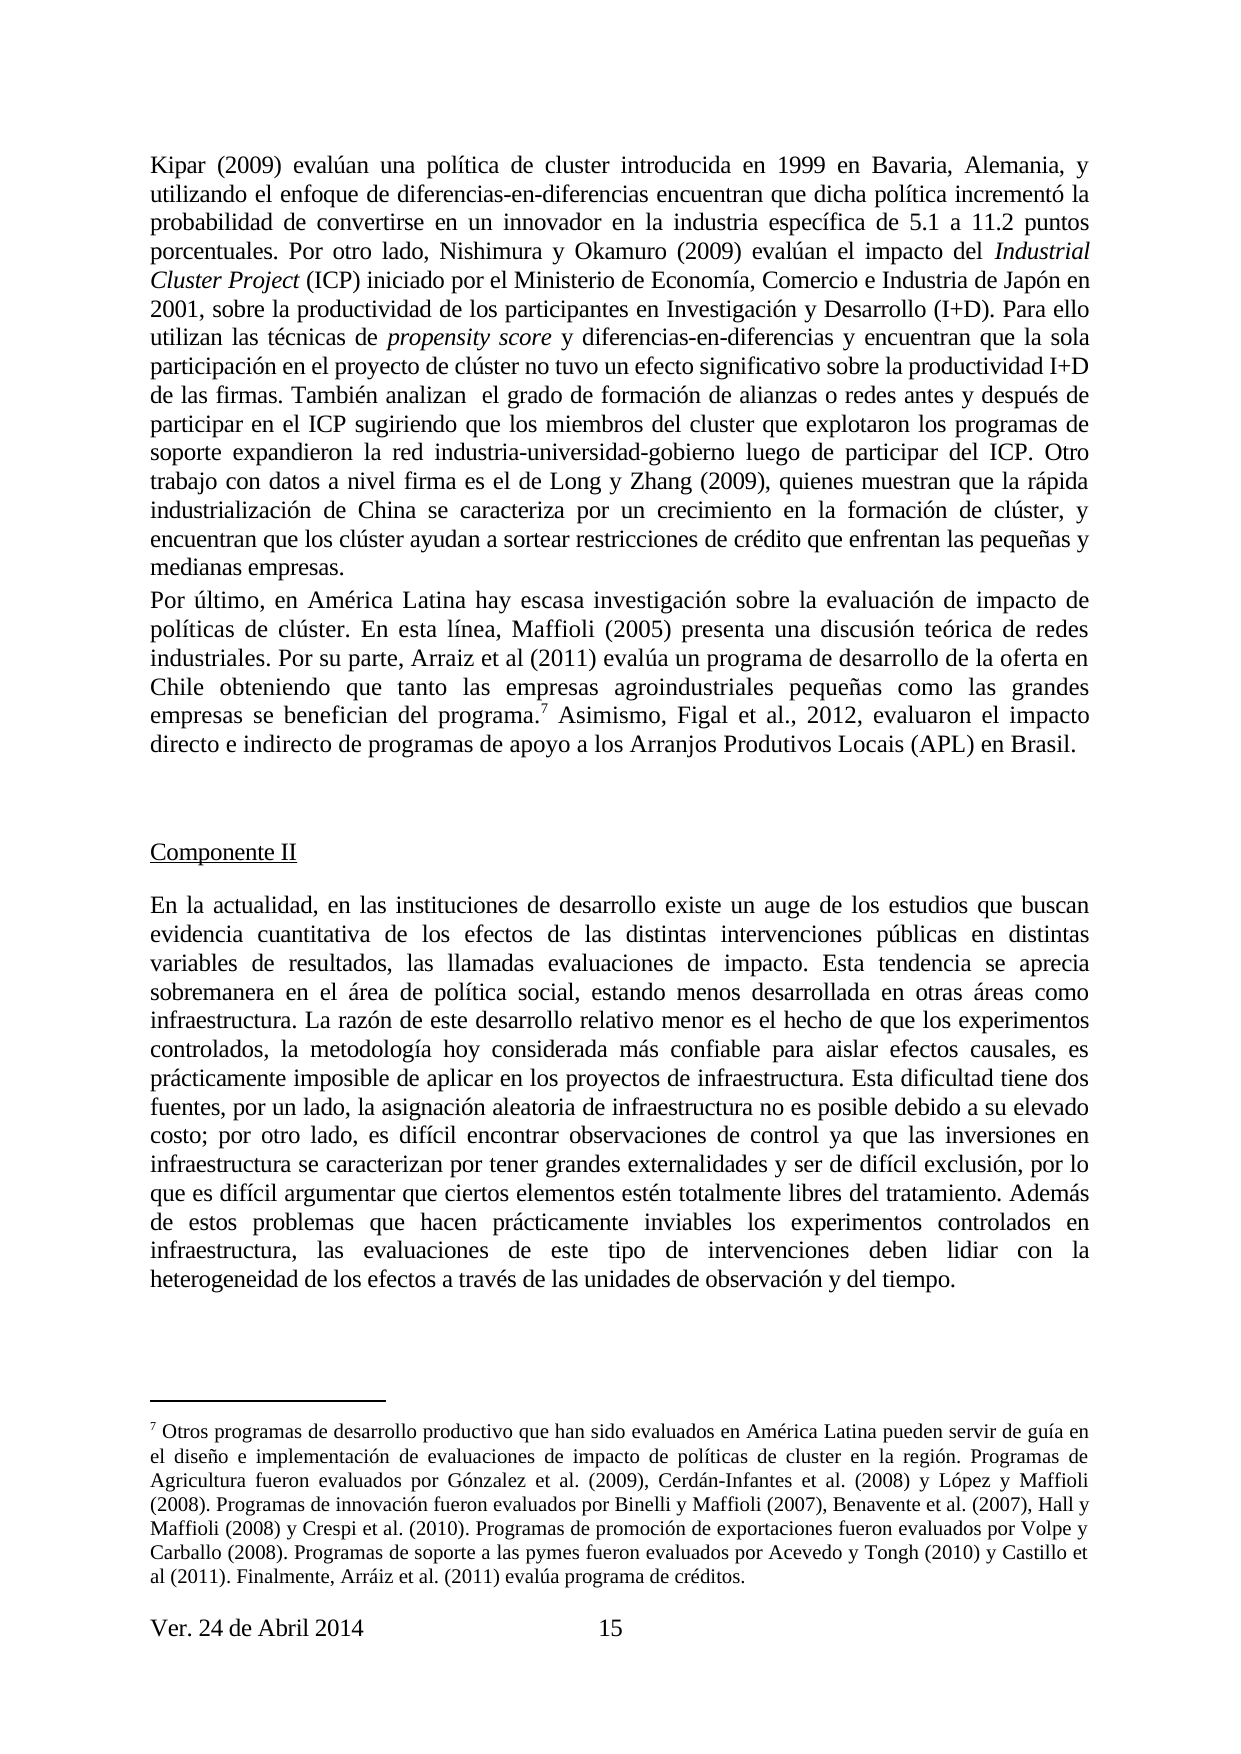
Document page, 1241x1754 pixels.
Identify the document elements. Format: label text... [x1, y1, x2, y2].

text En la actualidad, en las instituciones de desarrollo existe un auge de los estudios que buscan evidencia cuantitativa de los efectos de las distintas intervenciones públicas en distintas variables de resultados, las llamadas evaluaciones de impacto. Esta tendencia se aprecia sobremanera en el área de política social, estando menos desarrollada en otras áreas como infraestructura. La razón de este desarrollo relativo menor es el hecho de que los experimentos controlados, la metodología hoy considerada más confiable para aislar efectos causales, es prácticamente imposible de aplicar en los proyectos de infraestructura. Esta dificultad tiene dos fuentes, por un lado, la asignación aleatoria de infraestructura no es posible debido a su elevado costo; por otro lado, es difícil encontrar observaciones de control ya que las inversiones en infraestructura se caracterizan por tener grandes externalidades y ser de difícil exclusión, por lo que es difícil argumentar que ciertos elementos estén totalmente libres del tratamiento. Además de estos problemas que hacen prácticamente inviables los experimentos controlados en infraestructura, las evaluaciones de este tipo de intervenciones deben lidiar con la heterogeneidad de los efectos a través de las unidades de observación y del tiempo. [150, 890, 1090, 1293]
list Por último, en América Latina hay escasa investigación sobre la evaluación de impacto de políticas de clúster. En esta línea, Maffioli (2005) presenta una discusión teórica de redes industriales. Por su parte, Arraiz et al (2011) evalúa un programa de desarrollo de la oferta en Chile obteniendo que tanto las empresas agroindustriales pequeñas como las grandes empresas se benefician del programa. Asimismo, Figal et al., 2012, evaluaron el impacto directo e indirecto de programas de apoyo a los Arranjos Produtivos Locais (APL) en Brasil. [150, 585, 1090, 758]
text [150, 150, 1090, 581]
text Componente II [150, 837, 1090, 865]
